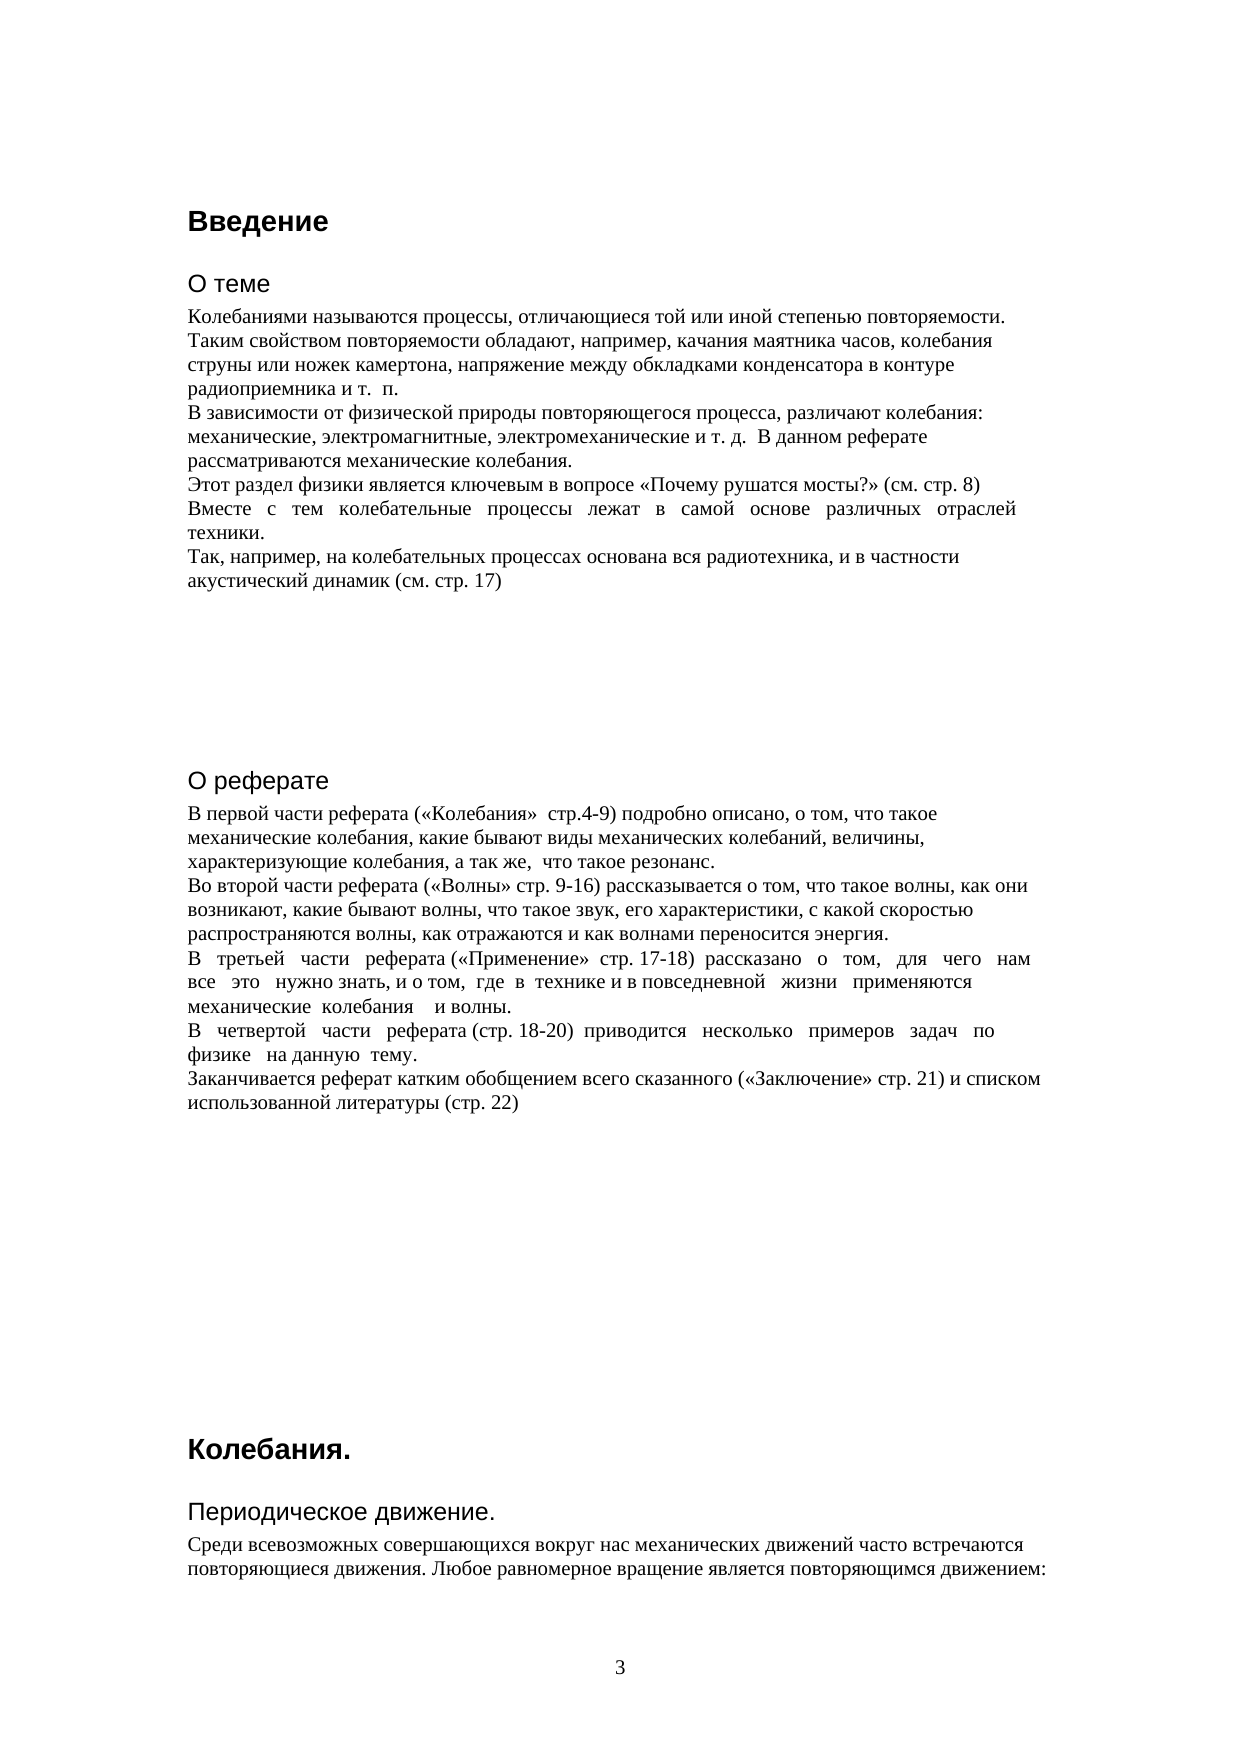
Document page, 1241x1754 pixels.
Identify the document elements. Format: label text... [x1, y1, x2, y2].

text В четвертой части реферата (стр. 18-20) приводится несколько примеров задач по физике на данную тему. [187, 1018, 1053, 1066]
text Колебаниями называются процессы, отличающиеся той или иной степенью повторяемости. Таким свойством повторяемости обладают, например, качания маятника часов, колебания струны или ножек камертона, напряжение между обкладками конденсатора в контуре радиоприемника и т. п. [187, 303, 1053, 400]
subtitle О реферате [187, 766, 1053, 795]
subtitle О теме [187, 268, 1053, 297]
text Во второй части реферата («Волны» стр. 9-16) рассказывается о том, что такое волны, как они возникают, какие бывают волны, что такое звук, его характеристики, с какой скоростью распространяются волны, как отражаются и как волнами переносится энергия. [187, 873, 1053, 945]
text Заканчивается реферат катким обобщением всего сказанного («Заключение» стр. 21) и списком использованной литературы (стр. 22) [187, 1066, 1053, 1114]
text Вместе с тем колебательные процессы лежат в самой основе различных отраслей техники. [187, 496, 1053, 544]
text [187, 1532, 1053, 1580]
text Этот раздел физики является ключевым в вопросе «Почему рушатся мосты?» (см. стр. 8) [187, 472, 1053, 496]
text В зависимости от физической природы повторяющегося процесса, различают колебания: механические, электромагнитные, электромеханические и т. д. В данном реферате рассматриваются механические колебания. [187, 400, 1053, 472]
subtitle Периодическое движение. [187, 1497, 1053, 1526]
subtitle Введение [187, 204, 1053, 237]
subtitle Колебания. [187, 1432, 1053, 1466]
text В третьей части реферата («Применение» стр. 17-18) рассказано о том, для чего нам все это нужно знать, и о том, где в технике и в повседневной жизни применяются механические колебания и волны. [187, 945, 1053, 1018]
text Так, например, на колебательных процессах основана вся радиотехника, и в частности акустический динамик (см. стр. 17) [187, 544, 1053, 592]
text В первой части реферата («Колебания» стр.4-9) подробно описано, о том, что такое механические колебания, какие бывают виды механических колебаний, величины, характеризующие колебания, а так же, что такое резонанс. [187, 801, 1053, 873]
